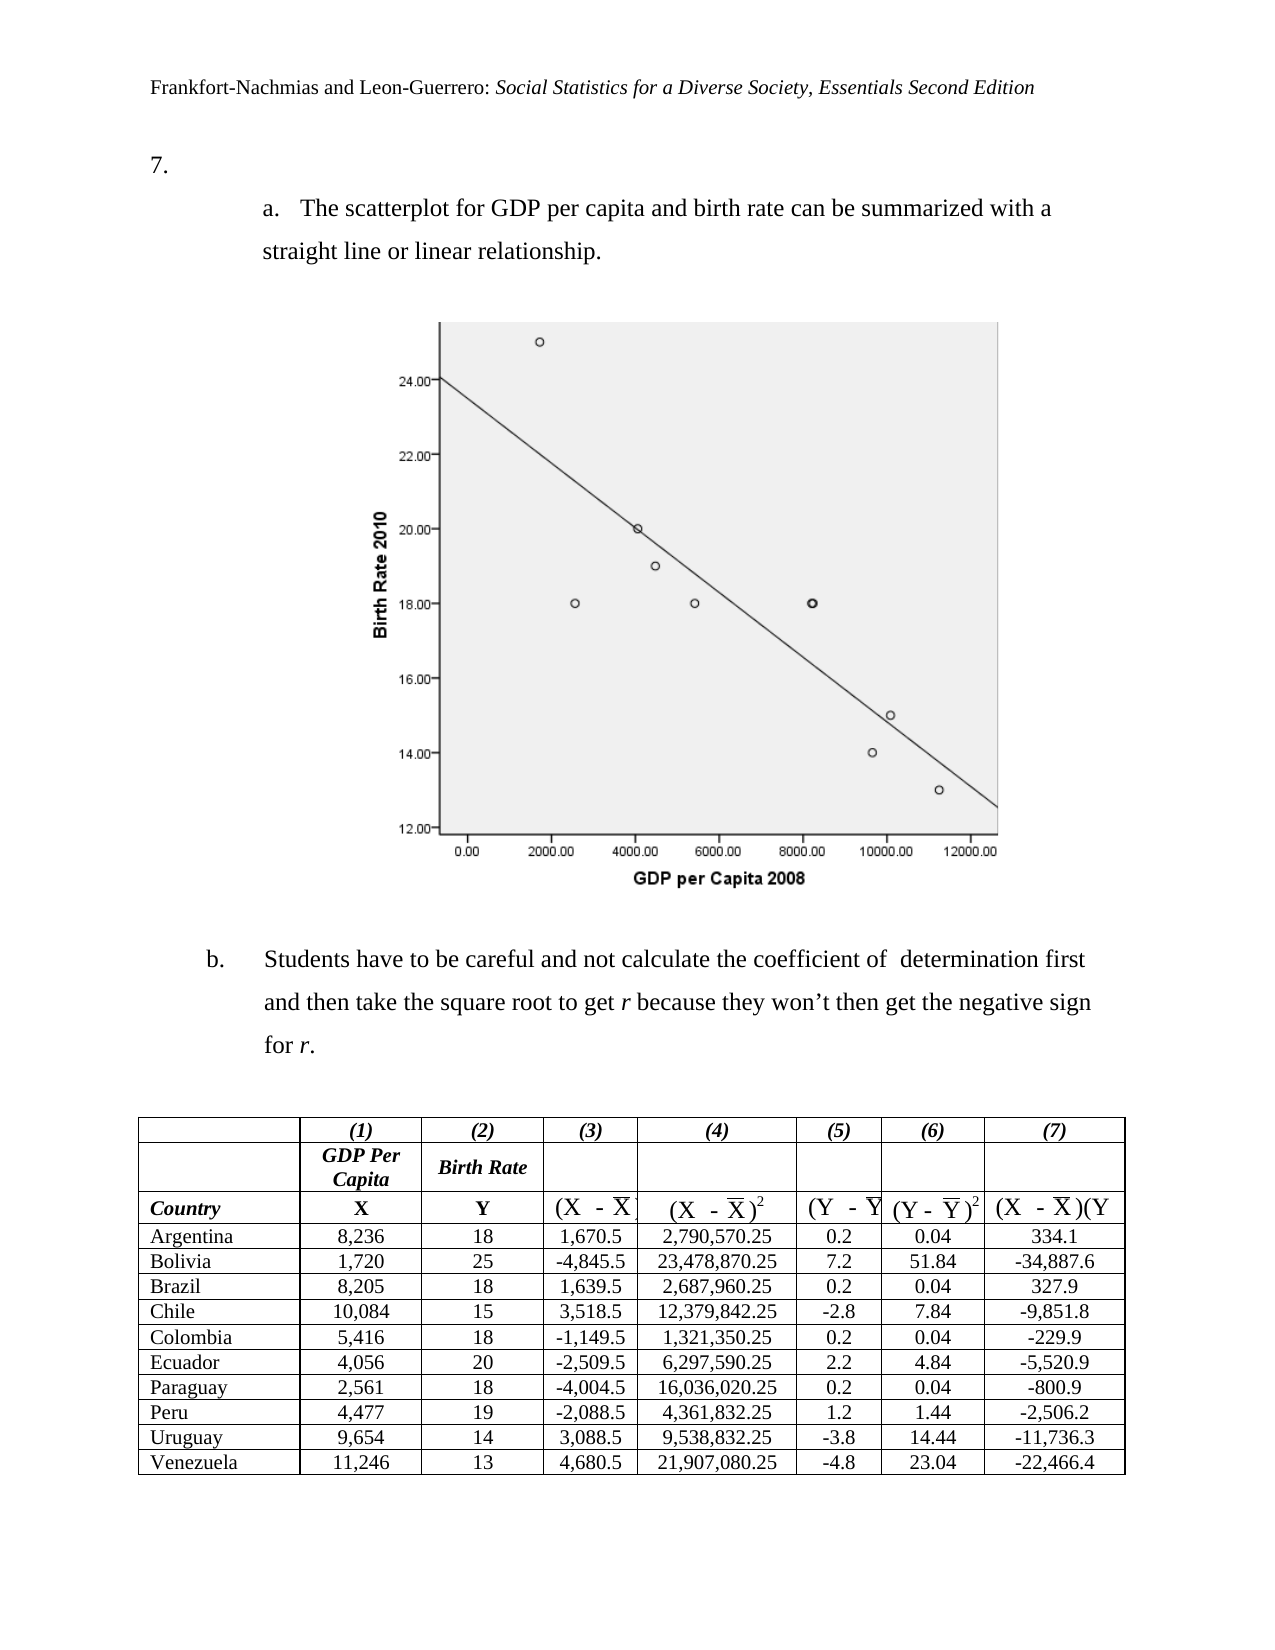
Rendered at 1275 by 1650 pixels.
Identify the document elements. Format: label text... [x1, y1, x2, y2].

table_cell Paraguay [139, 1375, 299, 1399]
table_cell -800.9 [985, 1375, 1124, 1399]
text 7. [150, 150, 1125, 179]
table_cell [638, 1192, 796, 1223]
table_cell [797, 1143, 881, 1191]
table_cell 2,687,960.25 [638, 1274, 796, 1298]
table_cell 51.84 [882, 1249, 984, 1273]
table_cell 1.44 [882, 1400, 984, 1424]
table_cell 18 [422, 1224, 543, 1248]
table_cell 10,084 [301, 1300, 421, 1323]
table_cell 4,680.5 [544, 1450, 637, 1474]
table_cell 0.04 [882, 1375, 984, 1399]
table_cell -11,736.3 [985, 1425, 1124, 1449]
table_cell 327.9 [985, 1274, 1124, 1298]
table_cell 0.2 [797, 1325, 881, 1349]
table_cell [544, 1143, 637, 1191]
table_cell Chile [139, 1300, 299, 1323]
table_cell 2,561 [301, 1375, 421, 1399]
table_cell 12,379,842.25 [638, 1300, 796, 1323]
table_cell 9,654 [301, 1425, 421, 1449]
table_cell Argentina [139, 1224, 299, 1248]
table_cell 16,036,020.25 [638, 1375, 796, 1399]
table_cell [638, 1143, 796, 1191]
table_cell 0.2 [797, 1274, 881, 1298]
table_cell 0.04 [882, 1224, 984, 1248]
table_cell [985, 1192, 1124, 1223]
table_cell 1.2 [797, 1400, 881, 1424]
table_cell -34,887.6 [985, 1249, 1124, 1273]
table_cell 5,416 [301, 1325, 421, 1349]
table_cell 2,790,570.25 [638, 1224, 796, 1248]
table_cell [139, 1143, 299, 1191]
table_cell [882, 1192, 984, 1223]
table_cell Peru [139, 1400, 299, 1424]
table_cell -9,851.8 [985, 1300, 1124, 1323]
table_cell -5,520.9 [985, 1350, 1124, 1374]
table_cell 2.2 [797, 1350, 881, 1374]
table_cell 4.84 [882, 1350, 984, 1374]
table_cell [882, 1143, 984, 1191]
table_cell 3,088.5 [544, 1425, 637, 1449]
table_cell 23,478,870.25 [638, 1249, 796, 1273]
table_cell 1,321,350.25 [638, 1325, 796, 1349]
table_cell 13 [422, 1450, 543, 1474]
table_cell 18 [422, 1274, 543, 1298]
table_cell -4,004.5 [544, 1375, 637, 1399]
table_cell [544, 1192, 637, 1223]
table_cell 8,236 [301, 1224, 421, 1248]
table_cell 0.04 [882, 1274, 984, 1298]
table_cell Uruguay [139, 1425, 299, 1449]
table_cell 14 [422, 1425, 543, 1449]
table_cell 19 [422, 1400, 543, 1424]
table_cell -22,466.4 [985, 1450, 1124, 1474]
table_cell -2.8 [797, 1300, 881, 1323]
table_cell 11,246 [301, 1450, 421, 1474]
table_cell X [301, 1192, 421, 1223]
table_cell Venezuela [139, 1450, 299, 1474]
table_cell -4,845.5 [544, 1249, 637, 1273]
table_cell 8,205 [301, 1274, 421, 1298]
table_header (3) [544, 1118, 637, 1142]
table_cell [797, 1192, 881, 1223]
table_cell Brazil [139, 1274, 299, 1298]
picture [351, 322, 999, 906]
table_cell 3,518.5 [544, 1300, 637, 1323]
table_cell 1,670.5 [544, 1224, 637, 1248]
table_header (2) [422, 1118, 543, 1142]
table_cell Country [139, 1192, 299, 1223]
table_cell 7.84 [882, 1300, 984, 1323]
table_cell 1,720 [301, 1249, 421, 1273]
table_cell Ecuador [139, 1350, 299, 1374]
table_cell 6,297,590.25 [638, 1350, 796, 1374]
table_cell 334.1 [985, 1224, 1124, 1248]
table_cell Y [422, 1192, 543, 1223]
table_cell 4,056 [301, 1350, 421, 1374]
table_cell 18 [422, 1325, 543, 1349]
table_cell 9,538,832.25 [638, 1425, 796, 1449]
table_cell -4.8 [797, 1450, 881, 1474]
table_header (1) [301, 1118, 421, 1142]
table_cell -2,088.5 [544, 1400, 637, 1424]
table_header [139, 1118, 299, 1142]
table_cell -229.9 [985, 1325, 1124, 1349]
table_cell 21,907,080.25 [638, 1450, 796, 1474]
table_cell Bolivia [139, 1249, 299, 1273]
table_cell Colombia [139, 1325, 299, 1349]
table_header (7) [985, 1118, 1124, 1142]
table_cell 7.2 [797, 1249, 881, 1273]
table_cell 0.2 [797, 1224, 881, 1248]
table_cell 25 [422, 1249, 543, 1273]
table_cell 14.44 [882, 1425, 984, 1449]
table_cell -2,509.5 [544, 1350, 637, 1374]
table_cell 20 [422, 1350, 543, 1374]
table_cell -1,149.5 [544, 1325, 637, 1349]
table_cell [985, 1143, 1124, 1191]
table_cell -3.8 [797, 1425, 881, 1449]
table_cell 4,477 [301, 1400, 421, 1424]
table_header (6) [882, 1118, 984, 1142]
table_cell 4,361,832.25 [638, 1400, 796, 1424]
table_cell GDP Per Capita [301, 1143, 421, 1191]
text b. Students have to be careful and not calculate the coefficient of determination first and then take the square root to get r because they won’t then get the negative sign for r. [206, 944, 1125, 1059]
table_cell 18 [422, 1375, 543, 1399]
table_header (4) [638, 1118, 796, 1142]
table_cell 1,639.5 [544, 1274, 637, 1298]
table_cell 23.04 [882, 1450, 984, 1474]
table_cell 0.2 [797, 1375, 881, 1399]
table_cell 0.04 [882, 1325, 984, 1349]
text a. The scatterplot for GDP per capita and birth rate can be summarized with a straight line or linear relationship. [206, 193, 1125, 265]
table_cell Birth Rate [422, 1143, 543, 1191]
table_cell -2,506.2 [985, 1400, 1124, 1424]
table_header (5) [797, 1118, 881, 1142]
table_cell 15 [422, 1300, 543, 1323]
